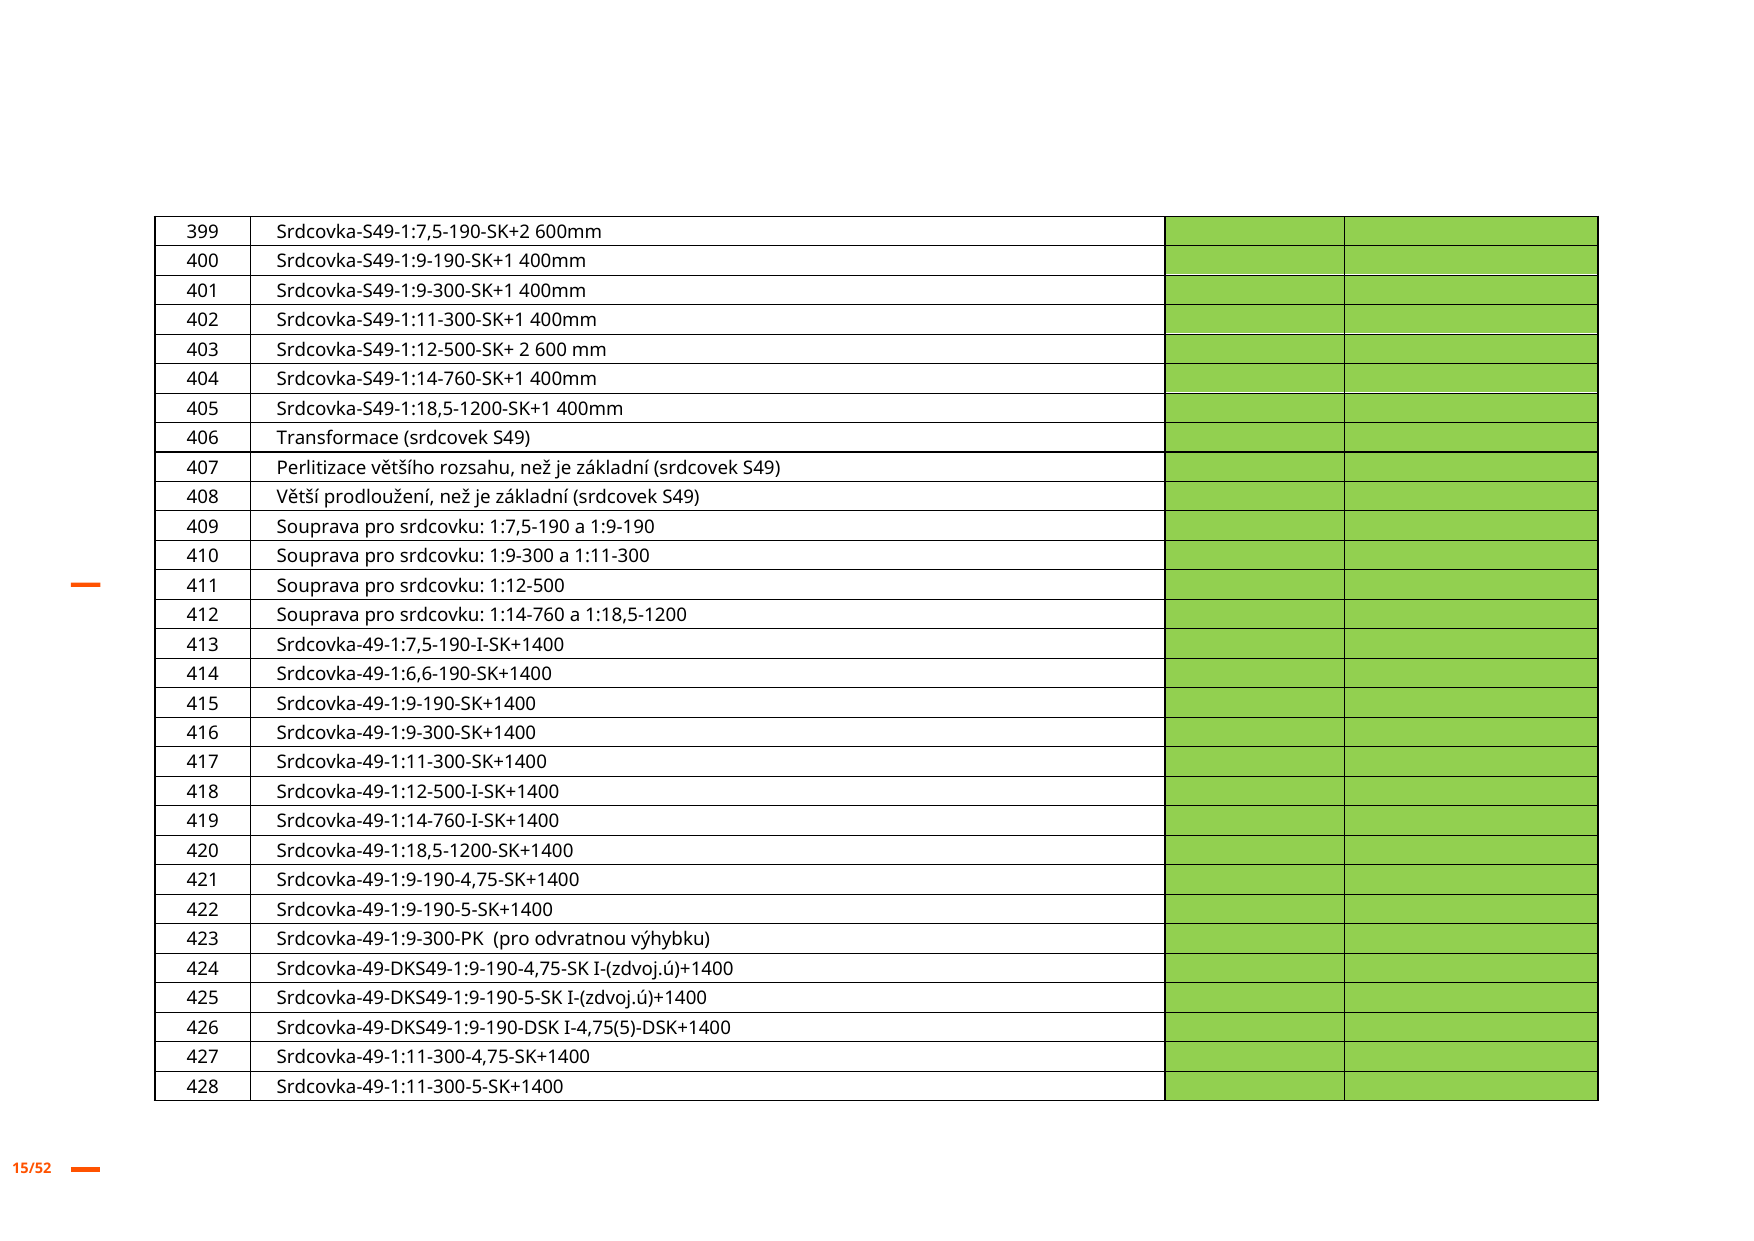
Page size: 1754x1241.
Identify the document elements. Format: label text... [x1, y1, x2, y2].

table_cell [1345, 1042, 1597, 1071]
table_cell [1345, 1013, 1597, 1041]
table_cell 417 [156, 747, 250, 776]
table_cell 409 [156, 511, 250, 540]
table_cell Srdcovka-49-1:11-300-5-SK+1400 [251, 1072, 1164, 1100]
table_cell [1166, 1013, 1344, 1041]
table_cell 402 [156, 305, 250, 333]
table_cell Srdcovka-49-1:9-300-PK (pro odvratnou výhybku) [251, 924, 1164, 953]
table_cell Srdcovka-S49-1:9-190-SK+1 400mm [251, 246, 1164, 274]
table_cell 421 [156, 865, 250, 894]
table_cell [1345, 629, 1597, 658]
table_cell Srdcovka-49-DKS49-1:9-190-DSK I-4,75(5)-DSK+1400 [251, 1013, 1164, 1041]
table_cell Srdcovka-49-1:18,5-1200-SK+1400 [251, 836, 1164, 864]
table_cell 413 [156, 629, 250, 658]
table_cell [1345, 394, 1597, 422]
table_cell 425 [156, 983, 250, 1012]
table_cell [1345, 895, 1597, 923]
table_cell [1166, 983, 1344, 1012]
table_cell 426 [156, 1013, 250, 1041]
table_cell Srdcovka-49-1:12-500-I-SK+1400 [251, 777, 1164, 805]
table_cell Srdcovka-49-1:6,6-190-SK+1400 [251, 659, 1164, 687]
table_cell 427 [156, 1042, 250, 1071]
table_cell 412 [156, 600, 250, 628]
table_cell [1345, 924, 1597, 953]
table_cell [1345, 983, 1597, 1012]
table_cell [1166, 629, 1344, 658]
table_cell [1345, 718, 1597, 746]
table_cell 401 [156, 276, 250, 304]
table_cell [1345, 541, 1597, 569]
table_cell [1345, 1072, 1597, 1100]
table_cell [1345, 865, 1597, 894]
table_cell [1166, 1072, 1344, 1100]
table_cell [1345, 276, 1597, 304]
table_cell Srdcovka-S49-1:14-760-SK+1 400mm [251, 364, 1164, 392]
table_cell Souprava pro srdcovku: 1:7,5-190 a 1:9-190 [251, 511, 1164, 540]
table_cell 411 [156, 570, 250, 599]
table_cell [1166, 718, 1344, 746]
table_cell Srdcovka-49-1:9-190-SK+1400 [251, 688, 1164, 717]
table_cell [1345, 806, 1597, 835]
table_cell [1166, 865, 1344, 894]
table_cell 422 [156, 895, 250, 923]
table_cell Srdcovka-S49-1:11-300-SK+1 400mm [251, 305, 1164, 333]
table_cell 400 [156, 246, 250, 274]
table_cell [1166, 688, 1344, 717]
table_cell [1345, 511, 1597, 540]
table_cell [1166, 394, 1344, 422]
table_cell [1166, 246, 1344, 274]
table_cell 418 [156, 777, 250, 805]
table_cell [1345, 747, 1597, 776]
table_cell Srdcovka-49-1:7,5-190-I-SK+1400 [251, 629, 1164, 658]
table_cell [1166, 482, 1344, 510]
table_cell Souprava pro srdcovku: 1:12-500 [251, 570, 1164, 599]
table_cell [1166, 600, 1344, 628]
table_cell Srdcovka-S49-1:9-300-SK+1 400mm [251, 276, 1164, 304]
table_cell 428 [156, 1072, 250, 1100]
table_cell Souprava pro srdcovku: 1:9-300 a 1:11-300 [251, 541, 1164, 569]
table_cell [1166, 659, 1344, 687]
table_cell Srdcovka-49-1:9-190-5-SK+1400 [251, 895, 1164, 923]
table_cell [1345, 688, 1597, 717]
table_cell Srdcovka-49-DKS49-1:9-190-4,75-SK I-(zdvoj.ú)+1400 [251, 954, 1164, 982]
table_cell 419 [156, 806, 250, 835]
table_cell [1166, 954, 1344, 982]
table_cell [1166, 895, 1344, 923]
table_cell [1345, 453, 1597, 481]
table_cell 399 [156, 217, 250, 245]
table_cell Srdcovka-S49-1:12-500-SK+ 2 600 mm [251, 335, 1164, 363]
table_cell [1345, 570, 1597, 599]
table_cell [1345, 600, 1597, 628]
table_cell [1166, 570, 1344, 599]
table_cell [1166, 747, 1344, 776]
table_cell [1345, 836, 1597, 864]
table_cell 424 [156, 954, 250, 982]
table_cell [1345, 777, 1597, 805]
table_cell 406 [156, 423, 250, 451]
table_cell Srdcovka-S49-1:18,5-1200-SK+1 400mm [251, 394, 1164, 422]
table_cell [1345, 364, 1597, 392]
table_cell 420 [156, 836, 250, 864]
table_cell [1345, 954, 1597, 982]
table_cell 405 [156, 394, 250, 422]
table_cell Souprava pro srdcovku: 1:14-760 a 1:18,5-1200 [251, 600, 1164, 628]
table_cell [1166, 217, 1344, 245]
table_cell Srdcovka-49-1:9-300-SK+1400 [251, 718, 1164, 746]
table_cell 410 [156, 541, 250, 569]
table_cell Srdcovka-49-1:9-190-4,75-SK+1400 [251, 865, 1164, 894]
table_cell Větší prodloužení, než je základní (srdcovek S49) [251, 482, 1164, 510]
table_cell Srdcovka-49-DKS49-1:9-190-5-SK I-(zdvoj.ú)+1400 [251, 983, 1164, 1012]
table_cell [1166, 305, 1344, 333]
table_cell 416 [156, 718, 250, 746]
table_cell [1166, 423, 1344, 451]
table_cell [1345, 659, 1597, 687]
table_cell 415 [156, 688, 250, 717]
table_cell [1166, 924, 1344, 953]
table_cell [1166, 836, 1344, 864]
table_cell [1345, 217, 1597, 245]
table_cell Transformace (srdcovek S49) [251, 423, 1164, 451]
table_cell [1345, 335, 1597, 363]
table_cell [1345, 305, 1597, 333]
table_cell [1166, 276, 1344, 304]
table_cell [1345, 246, 1597, 274]
table_cell [1166, 541, 1344, 569]
table_cell Perlitizace většího rozsahu, než je základní (srdcovek S49) [251, 453, 1164, 481]
table_cell [1345, 482, 1597, 510]
table_cell Srdcovka-49-1:11-300-4,75-SK+1400 [251, 1042, 1164, 1071]
table_cell [1166, 335, 1344, 363]
table_cell 414 [156, 659, 250, 687]
table_cell 407 [156, 453, 250, 481]
table_cell [1345, 423, 1597, 451]
table_cell Srdcovka-49-1:14-760-I-SK+1400 [251, 806, 1164, 835]
table_cell 404 [156, 364, 250, 392]
table_cell [1166, 806, 1344, 835]
table_cell Srdcovka-S49-1:7,5-190-SK+2 600mm [251, 217, 1164, 245]
table_cell [1166, 511, 1344, 540]
table_cell Srdcovka-49-1:11-300-SK+1400 [251, 747, 1164, 776]
table_cell 408 [156, 482, 250, 510]
table_cell [1166, 777, 1344, 805]
table_cell [1166, 364, 1344, 392]
table_cell 403 [156, 335, 250, 363]
table_cell 423 [156, 924, 250, 953]
table_cell [1166, 453, 1344, 481]
table_cell [1166, 1042, 1344, 1071]
